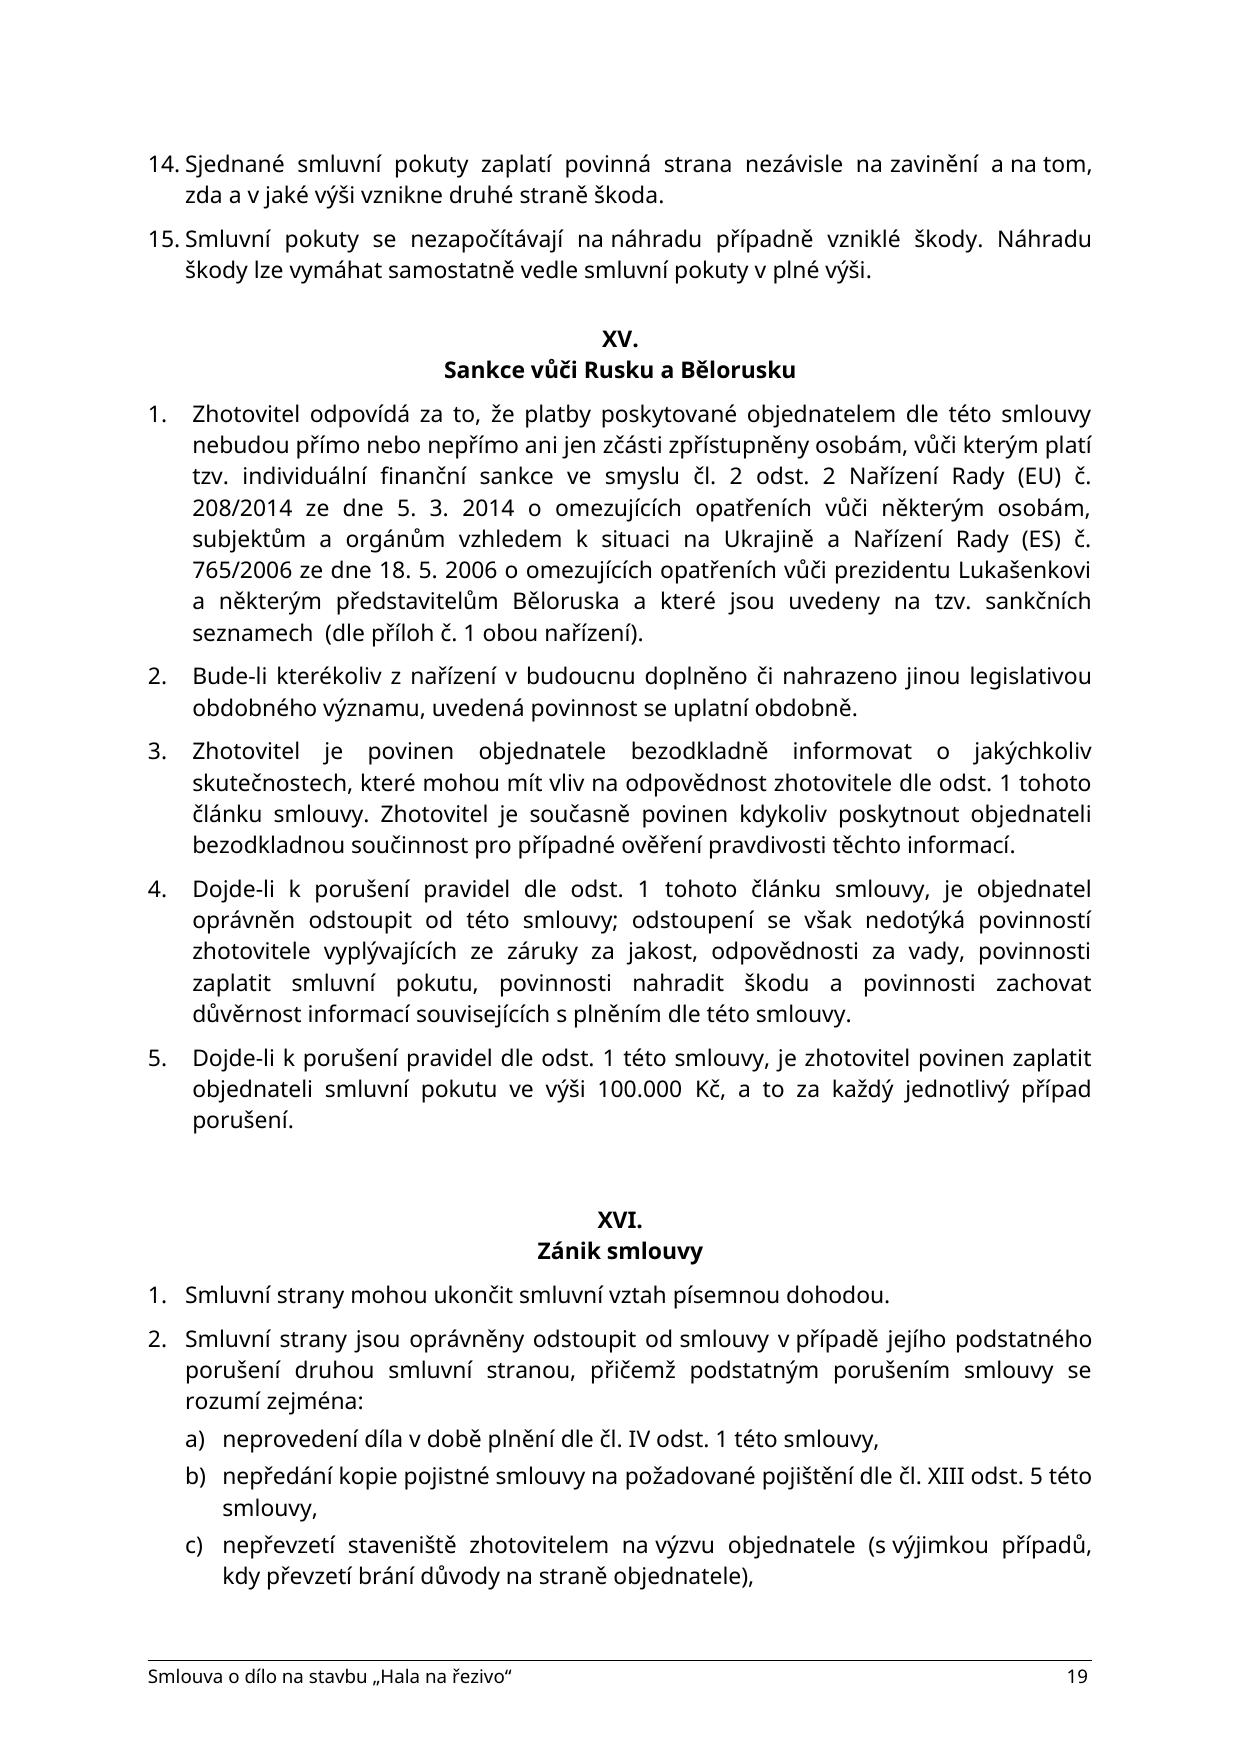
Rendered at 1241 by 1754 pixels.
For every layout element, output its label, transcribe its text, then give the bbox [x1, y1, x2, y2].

list Dojde-li k porušení pravidel dle odst. 1 této smlouvy, je zhotovitel povinen zaplatit objednateli smluvní pokutu ve výši 100.000 Kč, a to za každý jednotlivý případ porušení. [148, 1041, 1092, 1135]
list Zhotovitel je povinen objednatele bezodkladně informovat o jakýchkoliv skutečnostech, které mohou mít vliv na odpovědnost zhotovitele dle odst. 1 tohoto článku smlouvy. Zhotovitel je současně povinen kdykoliv poskytnout objednateli bezodkladnou součinnost pro případné ověření pravdivosti těchto informací. [148, 735, 1092, 860]
text XVI. Zánik smlouvy [148, 1204, 1092, 1266]
list Smluvní strany jsou oprávněny odstoupit od smlouvy v případě jejího podstatného porušení druhou smluvní stranou, přičemž podstatným porušením smlouvy se rozumí zejména: [148, 1323, 1092, 1416]
list Dojde-li k porušení pravidel dle odst. 1 tohoto článku smlouvy, je objednatel oprávněn odstoupit od této smlouvy; odstoupení se však nedotýká povinností zhotovitele vyplývajících ze záruky za jakost, odpovědnosti za vady, povinnosti zaplatit smluvní pokutu, povinnosti nahradit škodu a povinnosti zachovat důvěrnost informací souvisejících s plněním dle této smlouvy. [148, 873, 1092, 1029]
list neprovedení díla v době plnění dle čl. IV odst. 1 této smlouvy, [185, 1423, 1092, 1454]
list nepřevzetí staveniště zhotovitelem na výzvu objednatele (s výjimkou případů, kdy převzetí brání důvody na straně objednatele), [185, 1529, 1092, 1591]
list nepředání kopie pojistné smlouvy na požadované pojištění dle čl. XIII odst. 5 této smlouvy, [185, 1460, 1092, 1523]
list Smluvní strany mohou ukončit smluvní vztah písemnou dohodou. [148, 1279, 1092, 1310]
list Smluvní pokuty se nezapočítávají na náhradu případně vzniklé škody. Náhradu škody lze vymáhat samostatně vedle smluvní pokuty v plné výši. [148, 223, 1092, 285]
list Bude-li kterékoliv z nařízení v budoucnu doplněno či nahrazeno jinou legislativou obdobného významu, uvedená povinnost se uplatní obdobně. [148, 660, 1092, 723]
list Zhotovitel odpovídá za to, že platby poskytované objednatelem dle této smlouvy nebudou přímo nebo nepřímo ani jen zčásti zpřístupněny osobám, vůči kterým platí tzv. individuální finanční sankce ve smyslu čl. 2 odst. 2 Nařízení Rady (EU) č. 208/2014 ze dne 5. 3. 2014 o omezujících opatřeních vůči některým osobám, subjektům a orgánům vzhledem k situaci na Ukrajině a Nařízení Rady (ES) č. 765/2006 ze dne 18. 5. 2006 o omezujících opatřeních vůči prezidentu Lukašenkovi a některým představitelům Běloruska a které jsou uvedeny na tzv. sankčních seznamech (dle příloh č. 1 obou nařízení). [148, 398, 1092, 648]
list Sjednané smluvní pokuty zaplatí povinná strana nezávisle na zavinění a na tom, zda a v jaké výši vznikne druhé straně škoda. [148, 148, 1092, 210]
text XV. Sankce vůči Rusku a Bělorusku [148, 323, 1092, 385]
